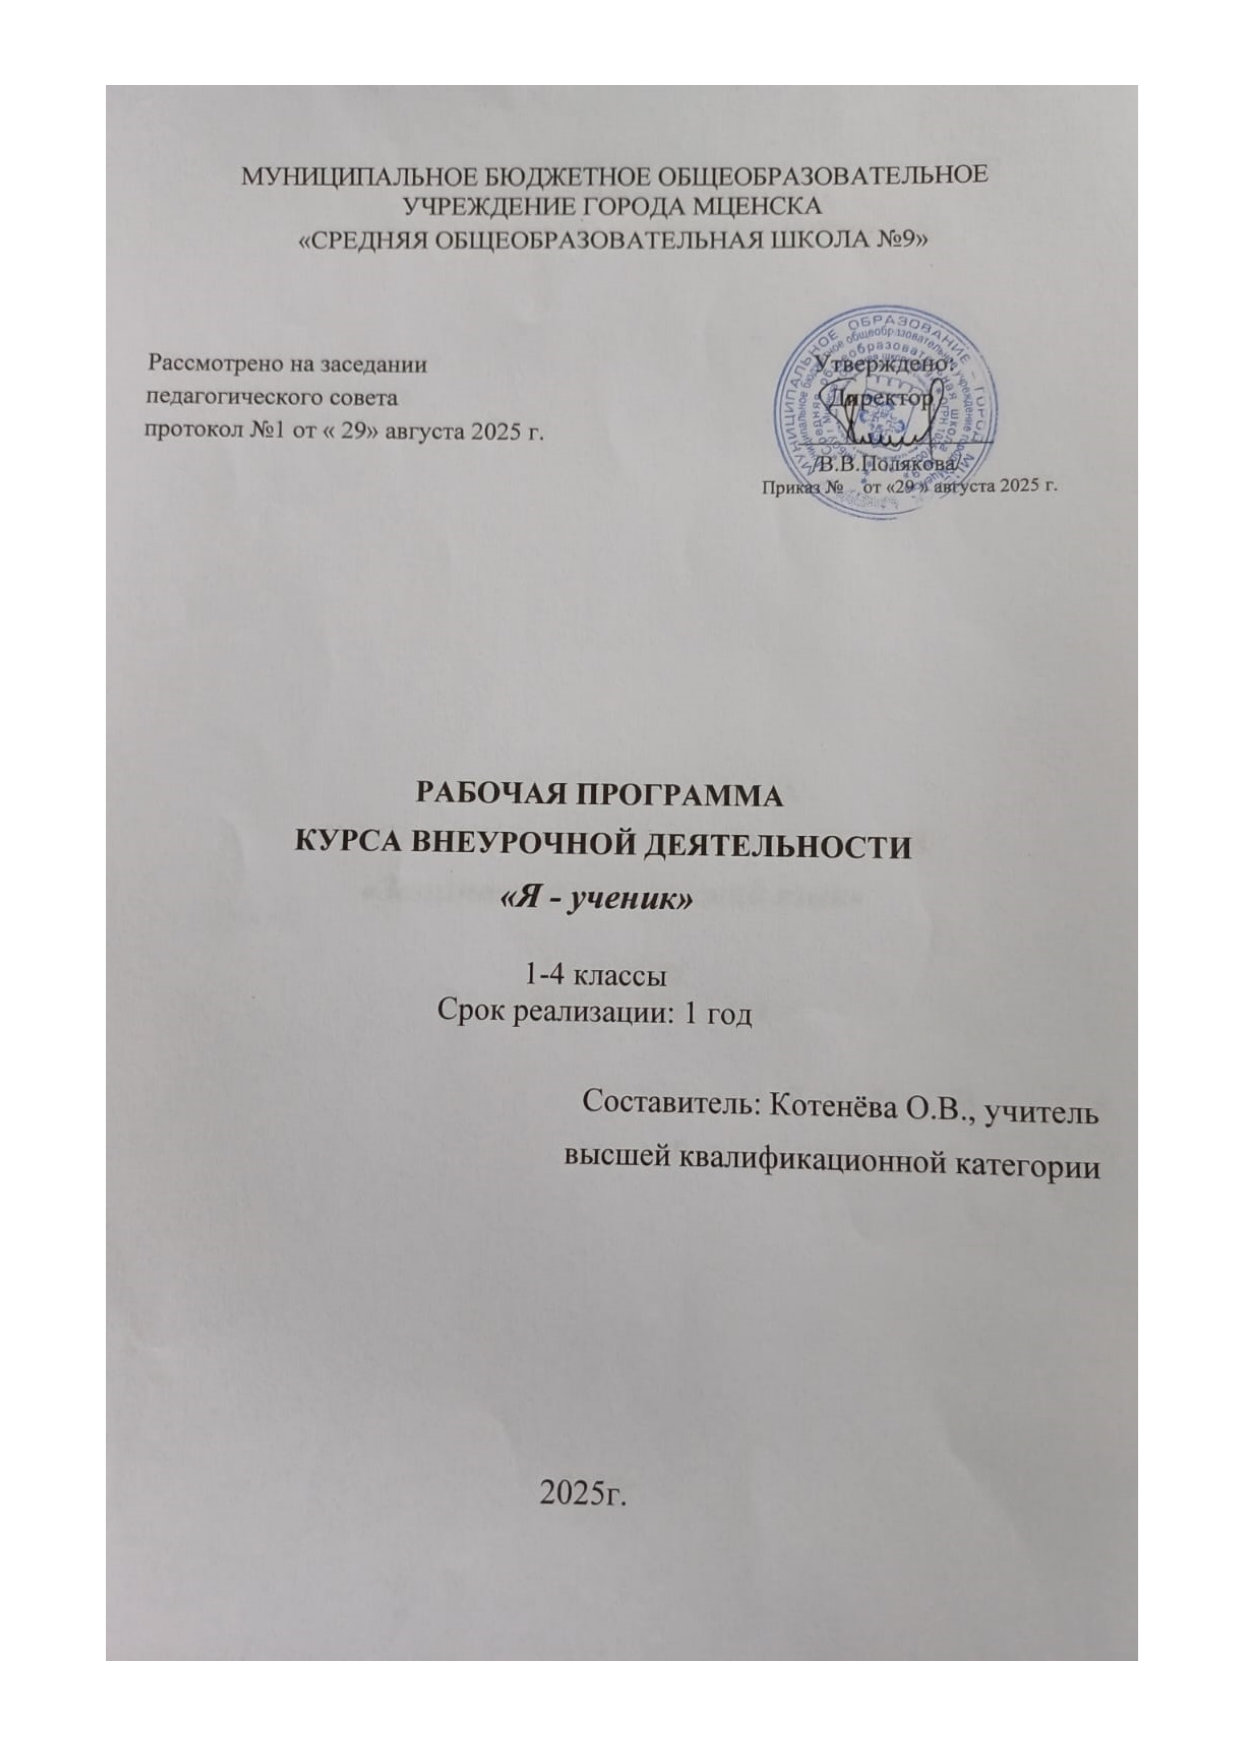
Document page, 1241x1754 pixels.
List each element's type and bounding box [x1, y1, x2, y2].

picture [105, 85, 1139, 1661]
